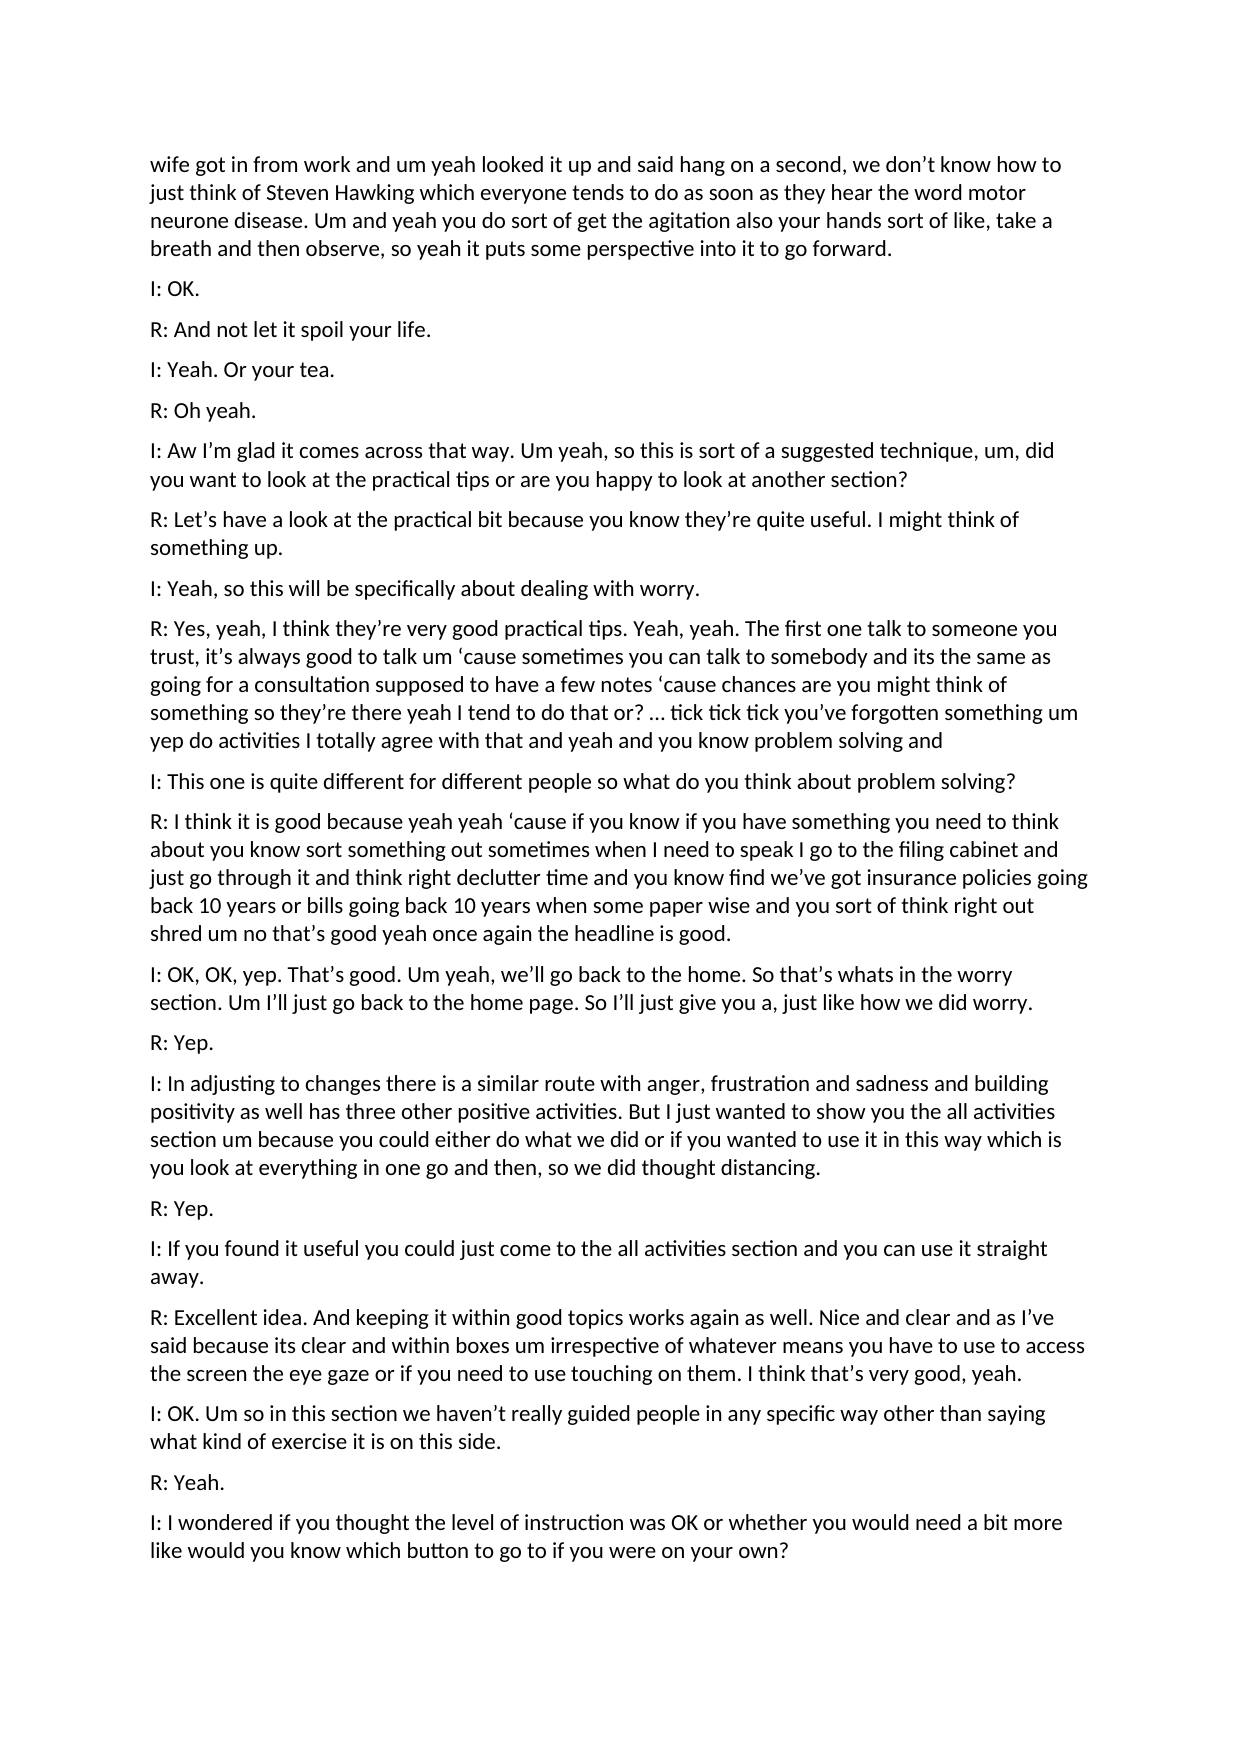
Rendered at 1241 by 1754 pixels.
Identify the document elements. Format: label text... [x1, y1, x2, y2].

text R: Yeah. [150, 1468, 1090, 1496]
text R: Let’s have a look at the practical bit because you know they’re quite useful. I might think of something up. [150, 505, 1090, 561]
text I: I wondered if you thought the level of instruction was OK or whether you would need a bit more like would you know which button to go to if you were on your own? [150, 1508, 1090, 1564]
text I: This one is quite different for different people so what do you think about problem solving? [150, 767, 1090, 795]
text I: Yeah, so this will be specifically about dealing with worry. [150, 574, 1090, 602]
text R: Yep. [150, 1028, 1090, 1057]
text I: Aw I’m glad it comes across that way. Um yeah, so this is sort of a suggested technique, um, did you want to look at the practical tips or are you happy to look at another section? [150, 437, 1090, 493]
text I: In adjusting to changes there is a similar route with anger, frustration and sadness and building positivity as well has three other positive activities. But I just wanted to show you the all activities section um because you could either do what we did or if you wanted to use it in this way which is you look at everything in one go and then, so we did thought distancing. [150, 1069, 1090, 1181]
text R: I think it is good because yeah yeah ‘cause if you know if you have something you need to think about you know sort something out sometimes when I need to speak I go to the filing cabinet and just go through it and think right declutter time and you know find we’ve got insurance policies going back 10 years or bills going back 10 years when some paper wise and you sort of think right out shred um no that’s good yeah once again the headline is good. [150, 807, 1090, 947]
text R: And not let it spoil your life. [150, 315, 1090, 343]
text I: Yeah. Or your tea. [150, 356, 1090, 384]
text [150, 150, 1090, 262]
text R: Excellent idea. And keeping it within good topics works again as well. Nice and clear and as I’ve said because its clear and within boxes um irrespective of whatever means you have to use to access the screen the eye gaze or if you need to use touching on them. I think that’s very good, yeah. [150, 1303, 1090, 1387]
text R: Oh yeah. [150, 396, 1090, 424]
text I: OK. Um so in this section we haven’t really guided people in any specific way other than saying what kind of exercise it is on this side. [150, 1399, 1090, 1455]
text I: OK, OK, yep. That’s good. Um yeah, we’ll go back to the home. So that’s whats in the worry section. Um I’ll just go back to the home page. So I’ll just give you a, just like how we did worry. [150, 960, 1090, 1016]
text R: Yes, yeah, I think they’re very good practical tips. Yeah, yeah. The first one talk to someone you trust, it’s always good to talk um ‘cause sometimes you can talk to somebody and its the same as going for a consultation supposed to have a few notes ‘cause chances are you might think of something so they’re there yeah I tend to do that or? … tick tick tick you’ve forgotten something um yep do activities I totally agree with that and yeah and you know problem solving and [150, 614, 1090, 754]
text I: OK. [150, 274, 1090, 303]
text I: If you found it useful you could just come to the all activities section and you can use it straight away. [150, 1234, 1090, 1290]
text R: Yep. [150, 1194, 1090, 1222]
